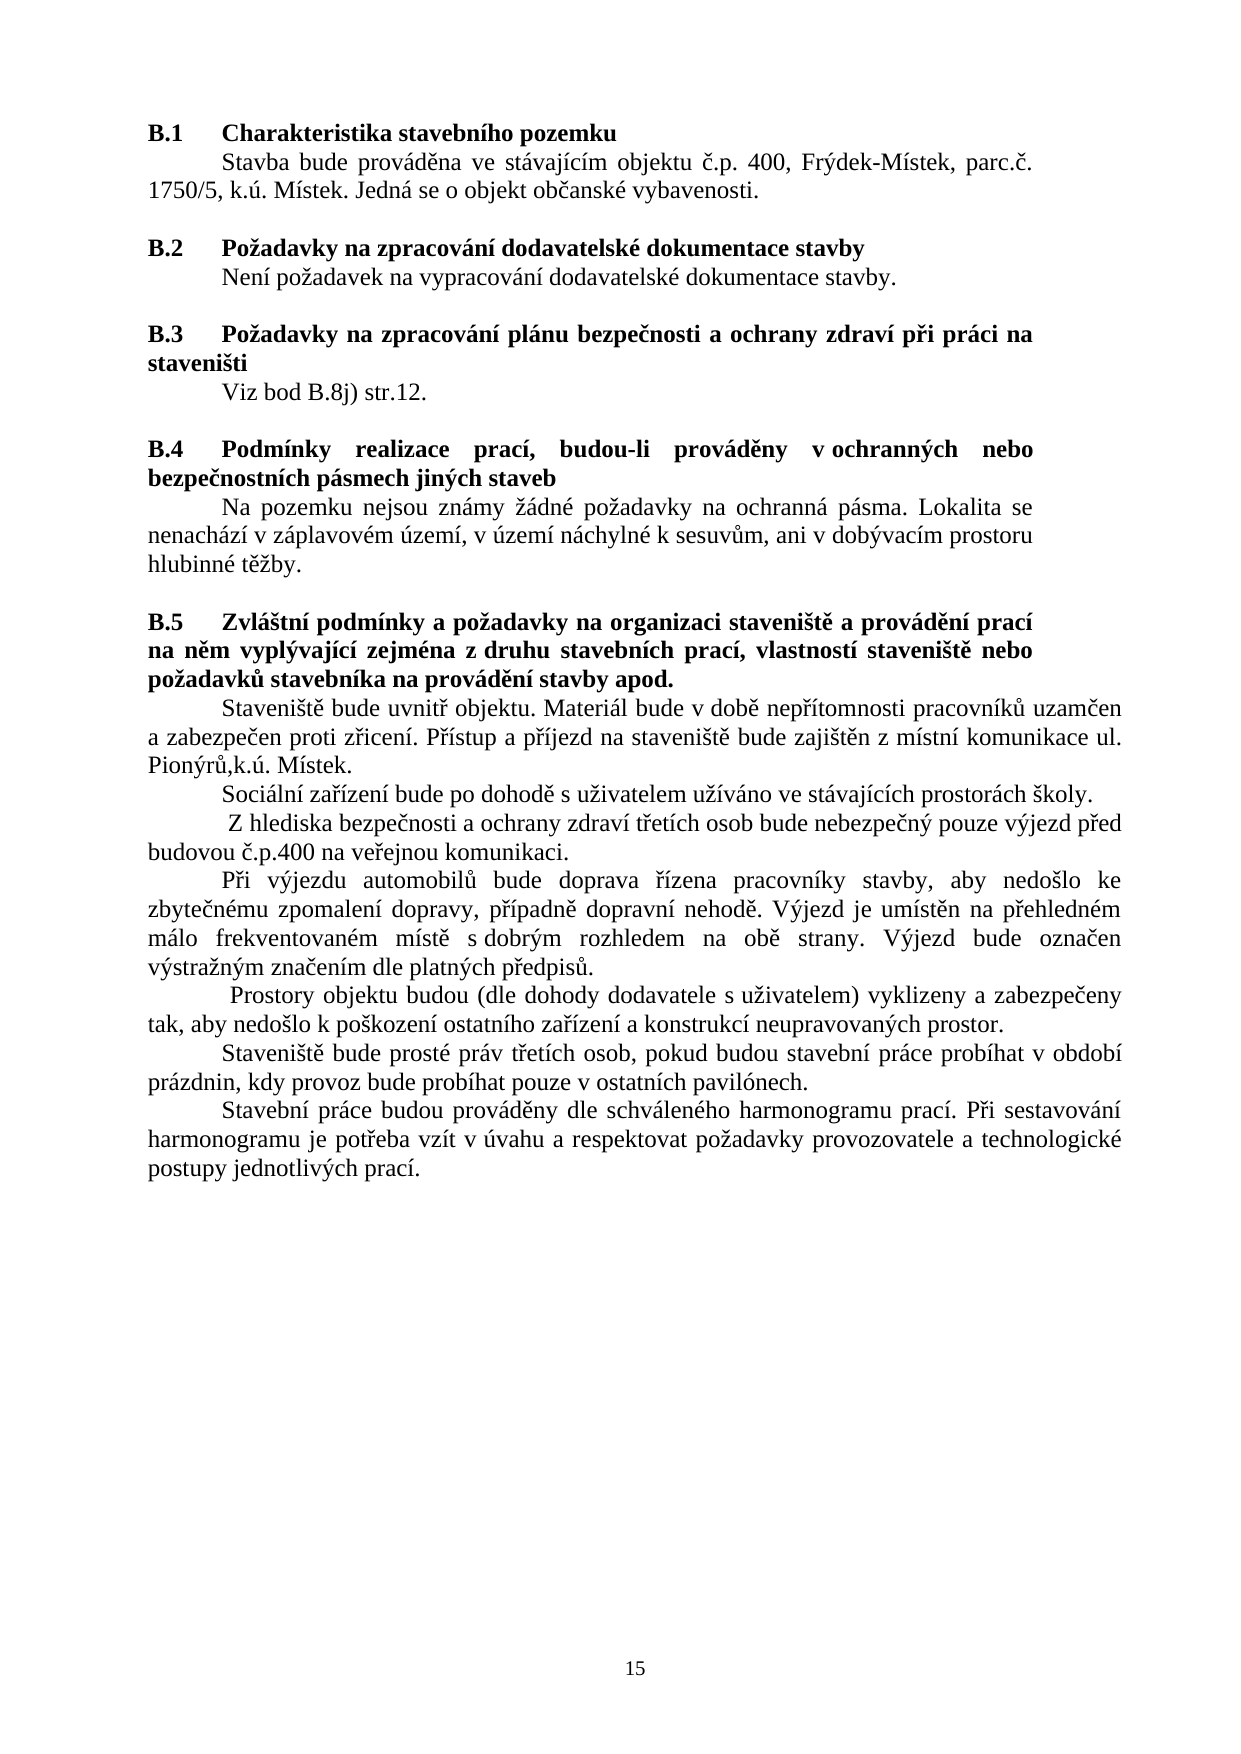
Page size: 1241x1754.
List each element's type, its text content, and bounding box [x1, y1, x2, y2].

text Sociální zařízení bude po dohodě s uživatelem užíváno ve stávajících prostorách školy. [148, 779, 1122, 808]
text Prostory objektu budou (dle dohody dodavatele s uživatelem) vyklizeny a zabezpečeny tak, aby nedošlo k poškození ostatního zařízení a konstrukcí neupravovaných prostor. [148, 981, 1122, 1038]
text Staveniště bude prosté práv třetích osob, pokud budou stavební práce probíhat v období prázdnin, kdy provoz bude probíhat pouze v ostatních pavilónech. [148, 1038, 1122, 1096]
text Stavební práce budou prováděny dle schváleného harmonogramu prací. Při sestavování harmonogramu je potřeba vzít v úvahu a respektovat požadavky provozovatele a technologické postupy jednotlivých prací. [148, 1096, 1122, 1182]
text B.5 Zvláštní podmínky a požadavky na organizaci staveniště a provádění prací na něm vyplývající zejména z druhu stavebních prací, vlastností staveniště nebo požadavků stavebníka na provádění stavby apod. [148, 607, 1034, 693]
text Z hlediska bezpečnosti a ochrany zdraví třetích osob bude nebezpečný pouze výjezd před budovou č.p.400 na veřejnou komunikaci. [148, 808, 1122, 866]
text Staveniště bude uvnitř objektu. Materiál bude v době nepřítomnosti pracovníků uzamčen a zabezpečen proti zřicení. Přístup a příjezd na staveniště bude zajištěn z místní komunikace ul. Pionýrů,k.ú. Místek. [148, 693, 1122, 779]
text B.1 Charakteristika stavebního pozemku [148, 118, 1034, 147]
text B.4 Podmínky realizace prací, budou-li prováděny v ochranných nebo bezpečnostních pásmech jiných staveb [148, 434, 1034, 492]
text Při výjezdu automobilů bude doprava řízena pracovníky stavby, aby nedošlo ke zbytečnému zpomalení dopravy, případně dopravní nehodě. Výjezd je umístěn na přehledném málo frekventovaném místě s dobrým rozhledem na obě strany. Výjezd bude označen výstražným značením dle platných předpisů. [148, 866, 1122, 981]
text B.3 Požadavky na zpracování plánu bezpečnosti a ochrany zdraví při práci na staveništi [148, 319, 1034, 377]
text B.2 Požadavky na zpracování dodavatelské dokumentace stavby [148, 233, 1034, 262]
text Stavba bude prováděna ve stávajícím objektu č.p. 400, Frýdek-Místek, parc.č. 1750/5, k.ú. Místek. Jedná se o objekt občanské vybavenosti. [148, 147, 1034, 204]
text Na pozemku nejsou známy žádné požadavky na ochranná pásma. Lokalita se nenachází v záplavovém území, v území náchylné k sesuvům, ani v dobývacím prostoru hlubinné těžby. [148, 492, 1034, 578]
text Není požadavek na vypracování dodavatelské dokumentace stavby. [148, 262, 1034, 291]
text Viz bod B.8j) str.12. [148, 377, 1034, 406]
